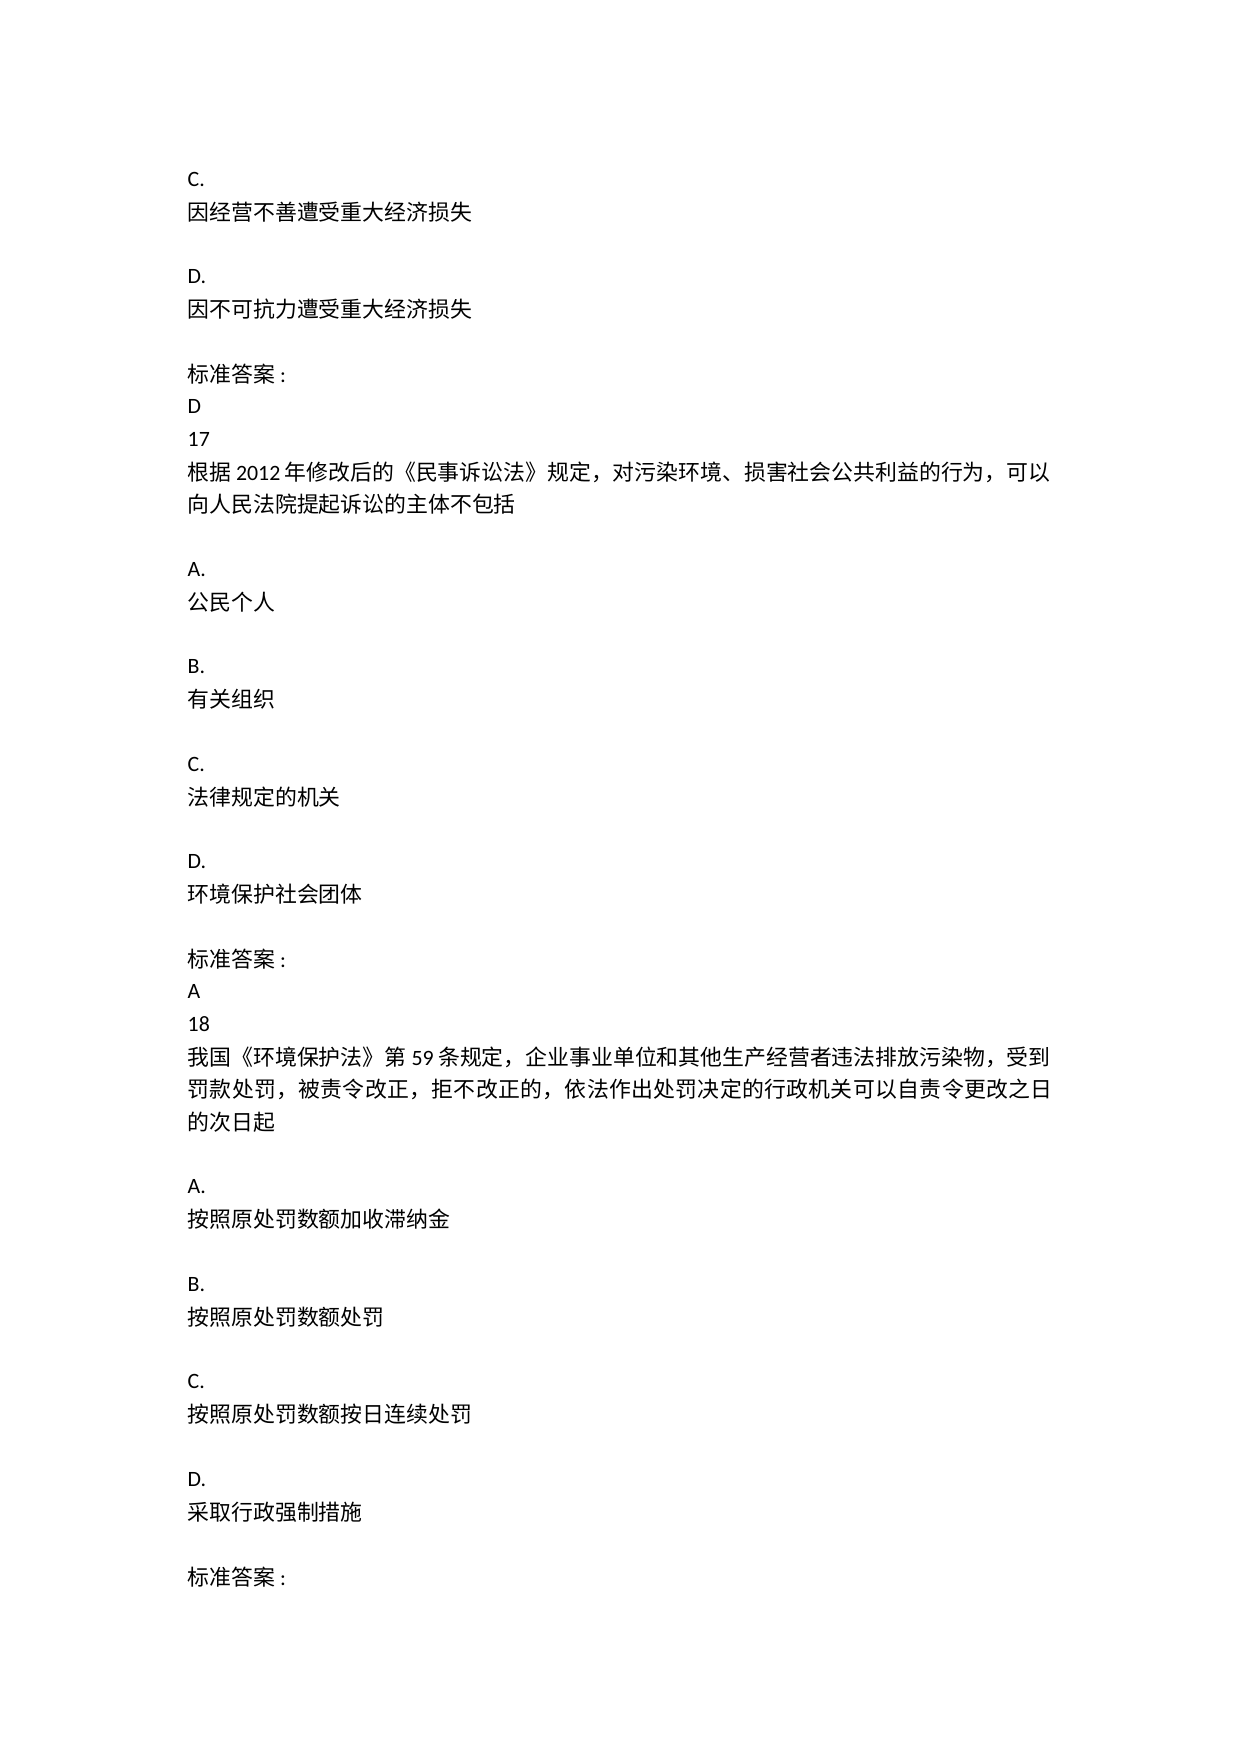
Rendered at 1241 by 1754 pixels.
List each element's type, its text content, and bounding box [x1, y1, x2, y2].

text 标准答案 : [187, 1559, 1053, 1592]
text 有关组织 [187, 682, 1053, 714]
text 采取行政强制措施 [187, 1494, 1053, 1527]
text 法律规定的机关 [187, 779, 1053, 812]
text 根据2012年修改后的《民事诉讼法》规定，对污染环境、损害社会公共利益的行为，可以向人民法院提起诉讼的主体不包括 [187, 454, 1053, 519]
text 公民个人 [187, 584, 1053, 617]
text 按照原处罚数额按日连续处罚 [187, 1397, 1053, 1429]
text C. [187, 162, 1053, 194]
text A [187, 974, 1053, 1007]
text 按照原处罚数额处罚 [187, 1299, 1053, 1332]
text D. [187, 259, 1053, 292]
text B. [187, 649, 1053, 682]
text C. [187, 747, 1053, 779]
text 我国《环境保护法》第59条规定，企业事业单位和其他生产经营者违法排放污染物，受到罚款处罚，被责令改正，拒不改正的，依法作出处罚决定的行政机关可以自责令更改之日的次日起 [187, 1039, 1053, 1137]
text D. [187, 844, 1053, 877]
text 标准答案 : [187, 942, 1053, 974]
text 环境保护社会团体 [187, 877, 1053, 909]
text C. [187, 1364, 1053, 1397]
text 因不可抗力遭受重大经济损失 [187, 292, 1053, 324]
text D. [187, 1462, 1053, 1494]
text B. [187, 1267, 1053, 1299]
text A. [187, 1169, 1053, 1202]
text D [187, 389, 1053, 422]
text 标准答案 : [187, 357, 1053, 389]
text A. [187, 552, 1053, 584]
text 17 [187, 422, 1053, 454]
text 因经营不善遭受重大经济损失 [187, 194, 1053, 227]
text 按照原处罚数额加收滞纳金 [187, 1202, 1053, 1234]
text 18 [187, 1007, 1053, 1039]
